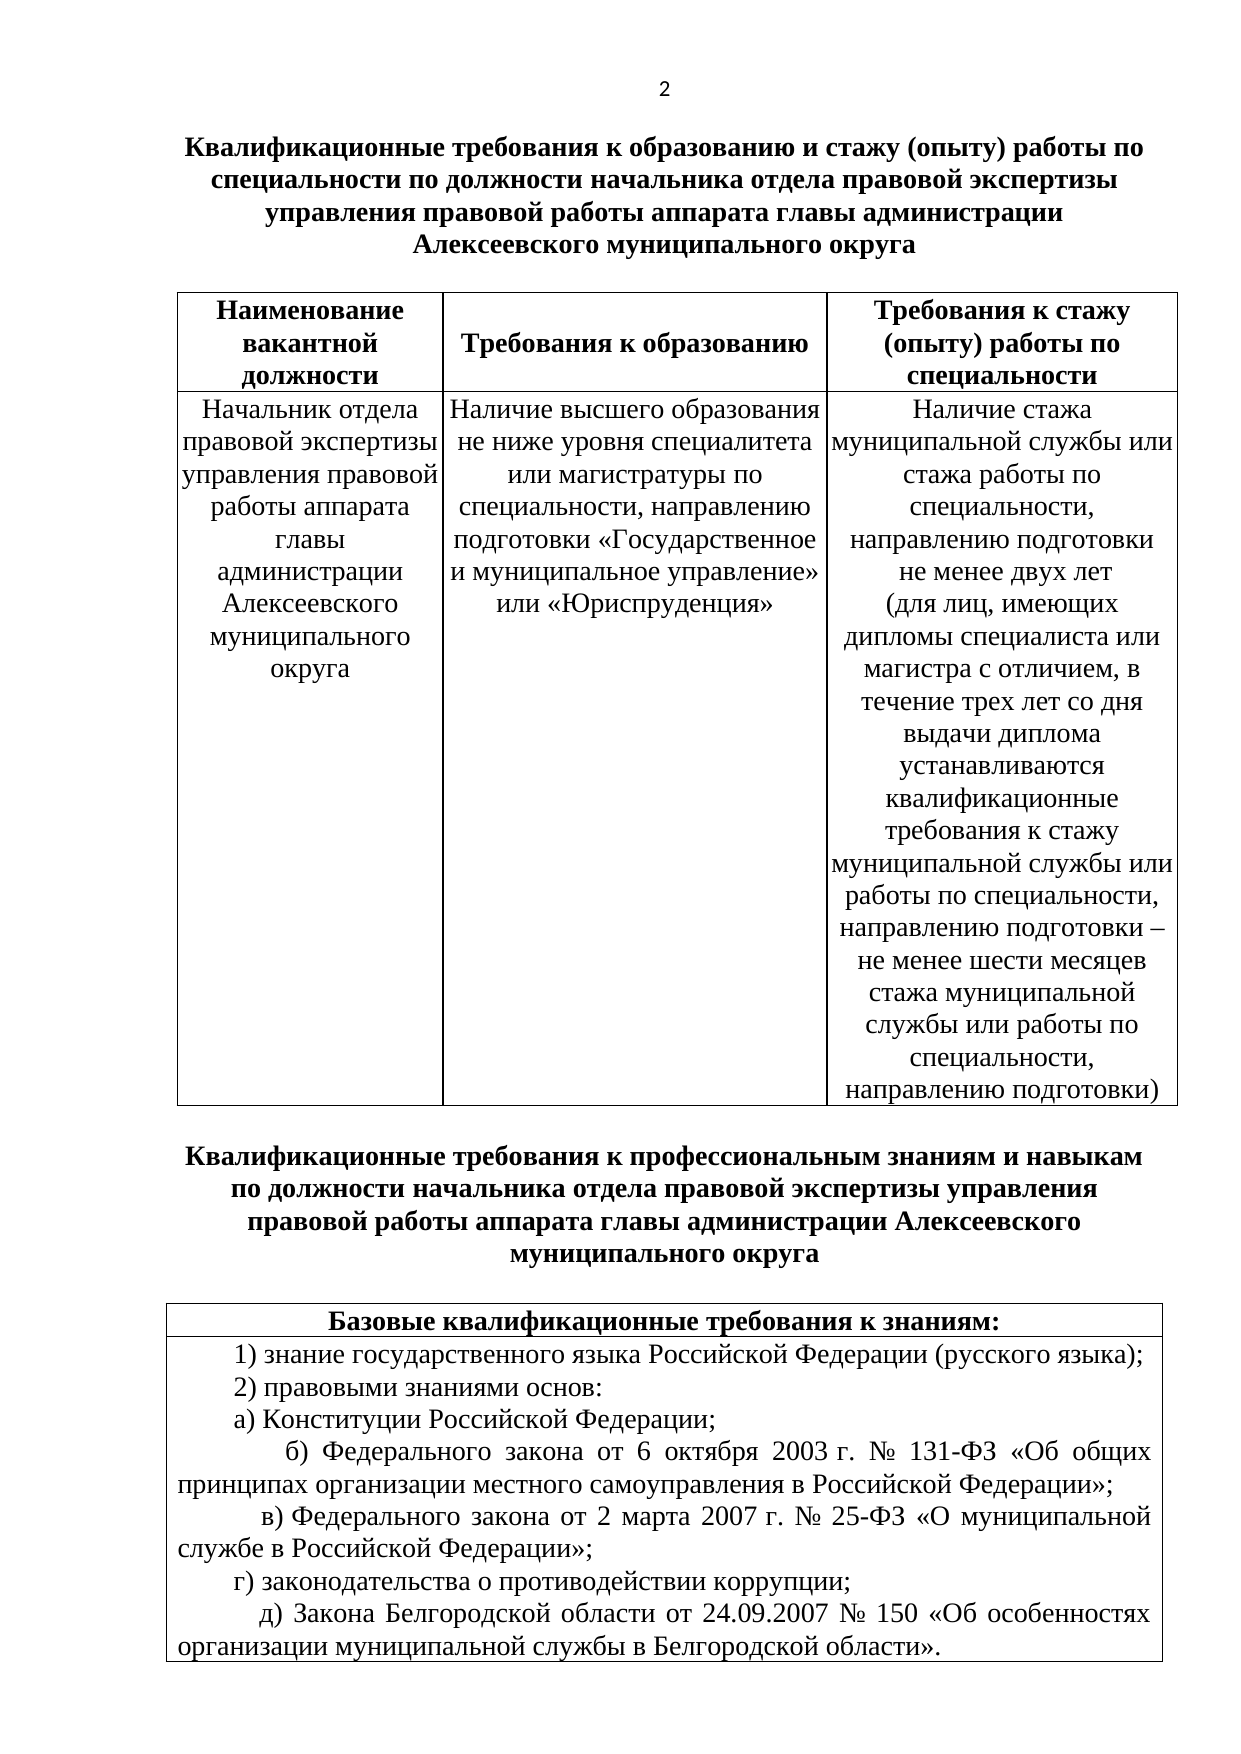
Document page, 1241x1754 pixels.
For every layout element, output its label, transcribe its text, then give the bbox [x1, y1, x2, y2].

text Квалификационные требования к профессиональным знаниям и навыкам по должности начальника отдела правовой экспертизы управления правовой работы аппарата главы администрации Алексеевского муниципального округа [177, 1139, 1152, 1268]
table_header Наименование вакантной должности [178, 293, 442, 391]
table_header Требования к стажу (опыту) работы по специальности [828, 293, 1177, 391]
table_header Требования к образованию [444, 293, 826, 391]
table_cell 1) знание государственного языка Российской Федерации (русского языка); 2) правовыми знаниями основ: а) Конституции Российской Федерации; б) Федерального закона от 6 октября 2003 г. № 131-ФЗ «Об общих принципах организации местного самоуправления в Российской Федерации»; в) Федерального закона от 2 марта 2007 г. № 25-ФЗ «О муниципальной службе в Российской Федерации»; г) законодательства о противодействии коррупции; д) Закона Белгородской области от 24.09.2007 № 150 «Об особенностях организации муниципальной службы в Белгородской области». [167, 1337, 1162, 1661]
table_header Базовые квалификационные требования к знаниям: [167, 1304, 1162, 1336]
table_cell Начальник отдела правовой экспертизы управления правовой работы аппарата главы администрации Алексеевского муниципального округа [178, 392, 442, 1105]
text Квалификационные требования к образованию и стажу (опыту) работы по специальности по должности начальника отдела правовой экспертизы управления правовой работы аппарата главы администрации Алексеевского муниципального округа [177, 130, 1152, 259]
table_cell Наличие высшего образования не ниже уровня специалитета или магистратуры по специальности, направлению подготовки «Государственное и муниципальное управление» или «Юриспруденция» [444, 392, 826, 1105]
table_cell Наличие стажа муниципальной службы или стажа работы по специальности, направлению подготовки не менее двух лет (для лиц, имеющих дипломы специалиста или магистра с отличием, в течение трех лет со дня выдачи диплома устанавливаются квалификационные требования к стажу муниципальной службы или работы по специальности, направлению подготовки – не менее шести месяцев стажа муниципальной службы или работы по специальности, направлению подготовки) [828, 392, 1177, 1105]
